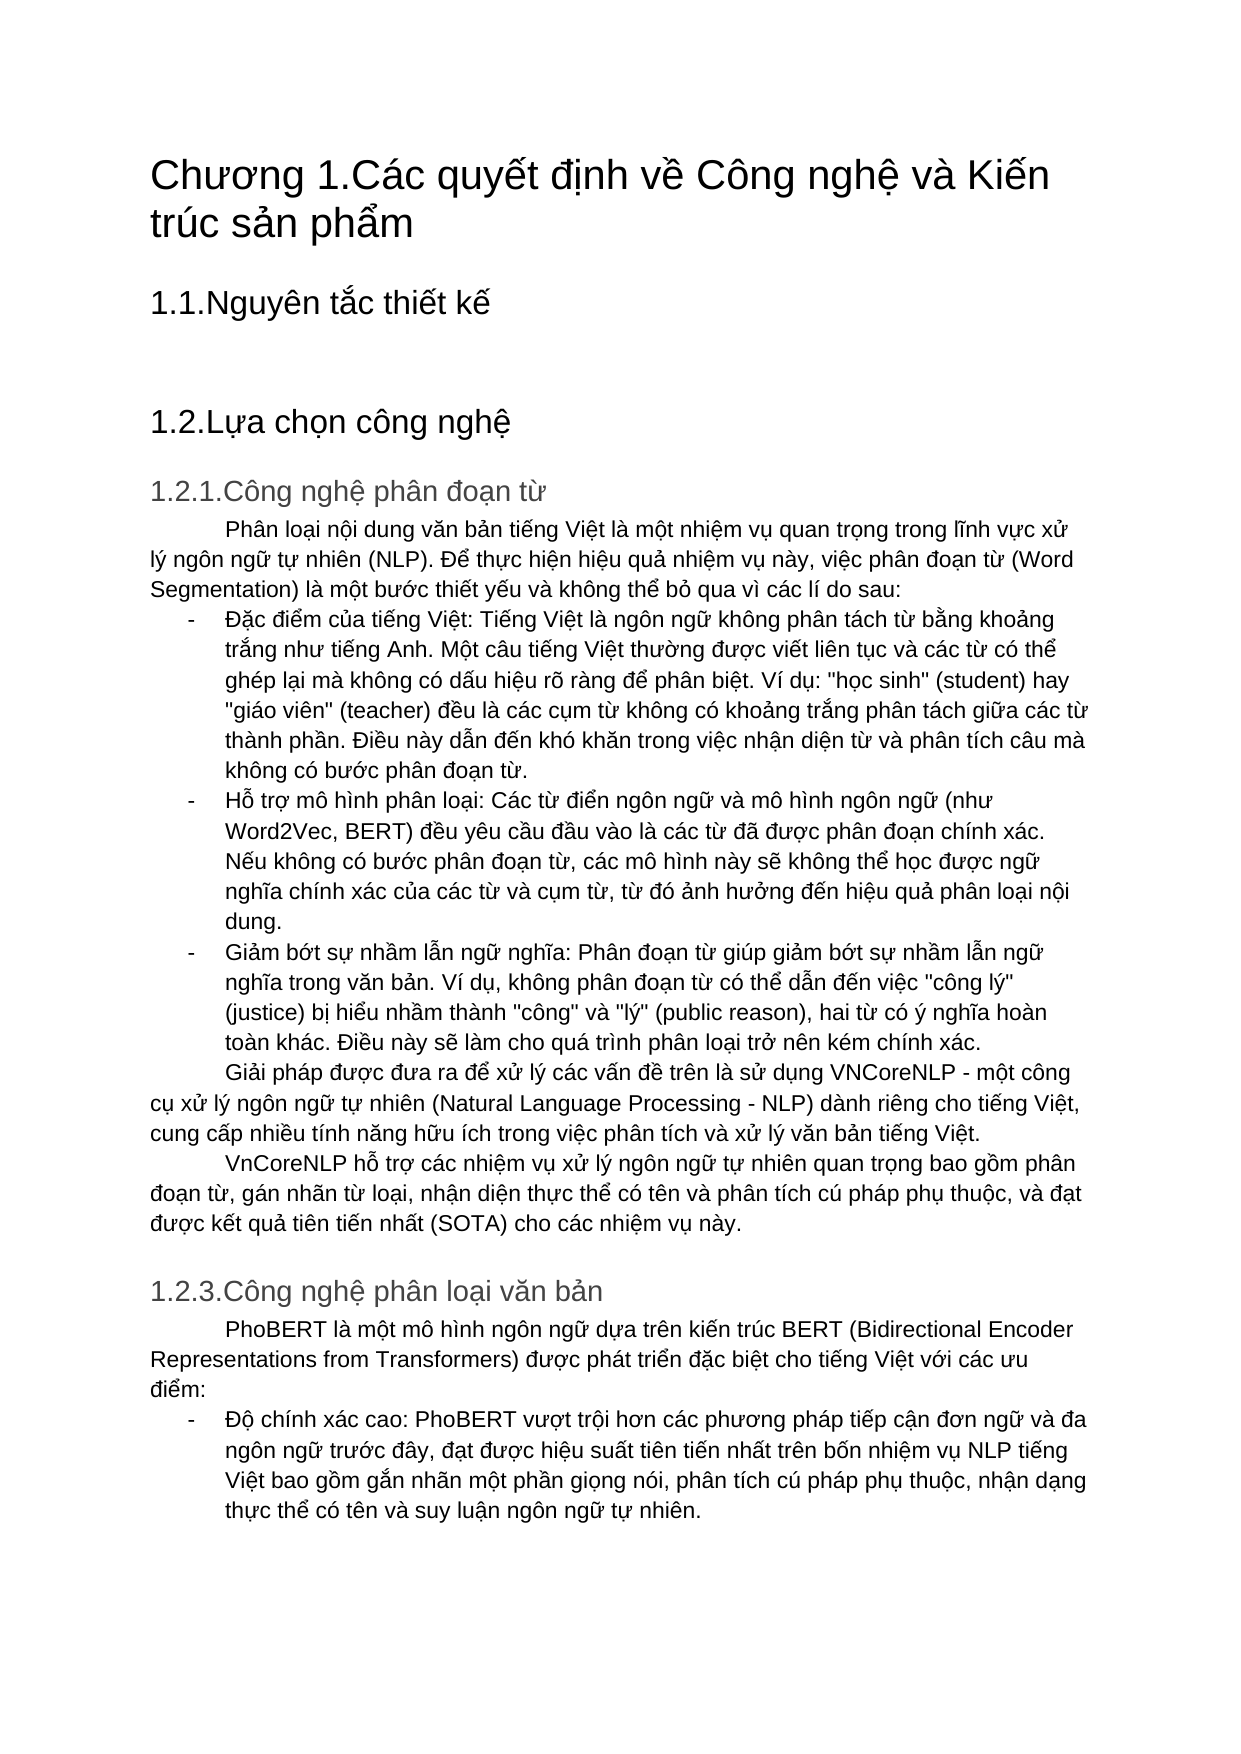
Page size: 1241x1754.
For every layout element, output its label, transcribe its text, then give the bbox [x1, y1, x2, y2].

subtitle Chương 1.Các quyết định về Công nghệ và Kiến trúc sản phẩm [150, 150, 1090, 246]
subtitle 1.2.1.Công nghệ phân đoạn từ [150, 474, 1090, 507]
text VnCoreNLP hỗ trợ các nhiệm vụ xử lý ngôn ngữ tự nhiên quan trọng bao gồm phân đoạn từ, gán nhãn từ loại, nhận diện thực thể có tên và phân tích cú pháp phụ thuộc, và đạt được kết quả tiên tiến nhất (SOTA) cho các nhiệm vụ này. [150, 1150, 1090, 1237]
text Phân loại nội dung văn bản tiếng Việt là một nhiệm vụ quan trọng trong lĩnh vực xử lý ngôn ngữ tự nhiên (NLP). Để thực hiện hiệu quả nhiệm vụ này, việc phân đoạn từ (Word Segmentation) là một bước thiết yếu và không thể bỏ qua vì các lí do sau: [150, 516, 1090, 602]
list Giảm bớt sự nhầm lẫn ngữ nghĩa: Phân đoạn từ giúp giảm bớt sự nhầm lẫn ngữ nghĩa trong văn bản. Ví dụ, không phân đoạn từ có thể dẫn đến việc "công lý" (justice) bị hiểu nhầm thành "công" và "lý" (public reason), hai từ có ý nghĩa hoàn toàn khác. Điều này sẽ làm cho quá trình phân loại trở nên kém chính xác. [187, 938, 1090, 1056]
list Đặc điểm của tiếng Việt: Tiếng Việt là ngôn ngữ không phân tách từ bằng khoảng trắng như tiếng Anh. Một câu tiếng Việt thường được viết liên tục và các từ có thể ghép lại mà không có dấu hiệu rõ ràng để phân biệt. Ví dụ: "học sinh" (student) hay "giáo viên" (teacher) đều là các cụm từ không có khoảng trắng phân tách giữa các từ thành phần. Điều này dẫn đến khó khăn trong việc nhận diện từ và phân tích câu mà không có bước phân đoạn từ. [187, 606, 1090, 784]
text Giải pháp được đưa ra để xử lý các vấn đề trên là sử dụng VNCoreNLP - một công cụ xử lý ngôn ngữ tự nhiên (Natural Language Processing - NLP) dành riêng cho tiếng Việt, cung cấp nhiều tính năng hữu ích trong việc phân tích và xử lý văn bản tiếng Việt. [150, 1059, 1090, 1146]
subtitle 1.1.Nguyên tắc thiết kế [150, 283, 1090, 322]
list Hỗ trợ mô hình phân loại: Các từ điển ngôn ngữ và mô hình ngôn ngữ (như Word2Vec, BERT) đều yêu cầu đầu vào là các từ đã được phân đoạn chính xác. Nếu không có bước phân đoạn từ, các mô hình này sẽ không thể học được ngữ nghĩa chính xác của các từ và cụm từ, từ đó ảnh hưởng đến hiệu quả phân loại nội dung. [187, 787, 1090, 935]
subtitle 1.2.Lựa chọn công nghệ [150, 402, 1090, 440]
text PhoBERT là một mô hình ngôn ngữ dựa trên kiến trúc BERT (Bidirectional Encoder Representations from Transformers) được phát triển đặc biệt cho tiếng Việt với các ưu điểm: [150, 1316, 1090, 1403]
subtitle 1.2.3.Công nghệ phân loại văn bản [150, 1274, 1090, 1307]
list Độ chính xác cao: PhoBERT vượt trội hơn các phương pháp tiếp cận đơn ngữ và đa ngôn ngữ trước đây, đạt được hiệu suất tiên tiến nhất trên bốn nhiệm vụ NLP tiếng Việt bao gồm gắn nhãn một phần giọng nói, phân tích cú pháp phụ thuộc, nhận dạng thực thể có tên và suy luận ngôn ngữ tự nhiên. [187, 1406, 1090, 1523]
